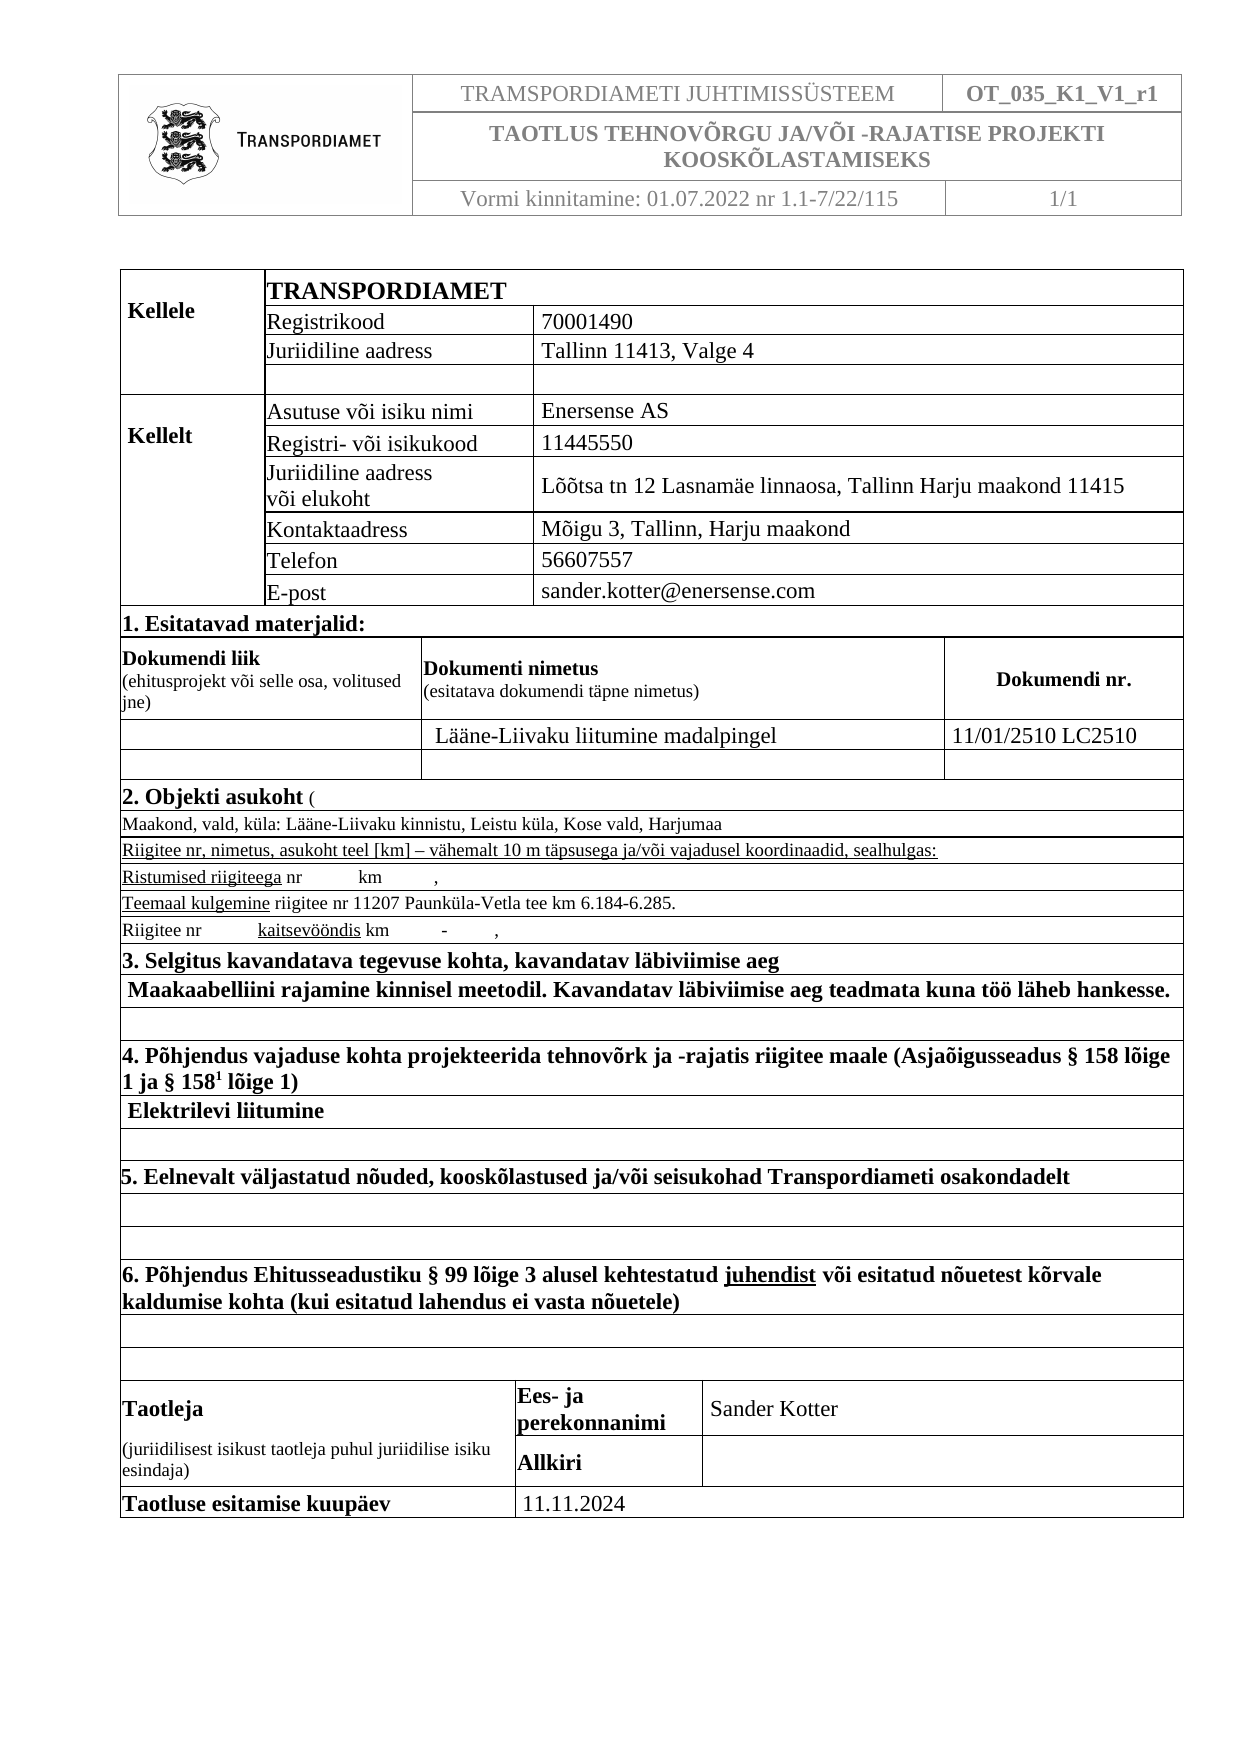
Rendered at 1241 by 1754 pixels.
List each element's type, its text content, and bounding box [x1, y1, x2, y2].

table_cell Dokumendi nr. [945, 638, 1183, 719]
table_cell Ristumised riigiteega nr km , [121, 864, 1183, 889]
table_cell [422, 750, 944, 778]
table_cell Enersense AS [534, 395, 1183, 425]
table_cell [121, 1008, 1183, 1039]
table_cell 56607557 [534, 544, 1183, 574]
table_cell Sander Kotter [703, 1381, 1183, 1435]
table_cell [121, 1129, 1183, 1160]
table_cell Dokumenti nimetus (esitatava dokumendi täpne nimetus) [422, 638, 944, 719]
table_cell [121, 1348, 1183, 1380]
table_cell Taotleja [121, 1381, 515, 1435]
table_cell Telefon [266, 544, 533, 574]
table_cell [121, 1194, 1183, 1226]
table_cell 11445550 [534, 426, 1183, 456]
table_cell 11.11.2024 [516, 1487, 1183, 1517]
table_cell Maakond, vald, küla: Lääne-Liivaku kinnistu, Leistu küla, Kose vald, Harjumaa [121, 811, 1183, 836]
table_cell 5. Eelnevalt väljastatud nõuded, kooskõlastused ja/või seisukohad Transpordiameti osakondadelt [121, 1161, 1183, 1193]
table_cell Tallinn 11413, Valge 4 [534, 335, 1183, 364]
table_header Kellele [121, 270, 264, 393]
table_cell Asutuse või isiku nimi [266, 395, 533, 425]
table_cell (juriidilisest isikust taotleja puhul juriidilise isiku esindaja) [121, 1435, 515, 1486]
table_cell [534, 365, 1183, 393]
table_cell Elektrilevi liitumine [121, 1096, 1183, 1128]
table_cell [945, 750, 1183, 778]
table_cell Allkiri [516, 1436, 702, 1486]
table_cell [266, 365, 533, 393]
table_cell [121, 1227, 1183, 1259]
table_cell Registri- või isikukood [266, 426, 533, 456]
table_cell Riigitee nr kaitsevööndis km - , [121, 917, 1183, 943]
table_cell [121, 720, 421, 749]
table_cell 4. Põhjendus vajaduse kohta projekteerida tehnovõrk ja -rajatis riigitee maale (Asjaõigusseadus § 158 lõige 1 ja § 1581 lõige 1) [121, 1041, 1183, 1095]
table_cell Lääne-Liivaku liitumine madalpingel [422, 720, 944, 749]
table_cell sander.kotter@enersense.com [534, 575, 1183, 605]
table_cell Lõõtsa tn 12 Lasnamäe linnaosa, Tallinn Harju maakond 11415 [534, 457, 1183, 511]
table_cell Riigitee nr, nimetus, asukoht teel [km] – vähemalt 10 m täpsusega ja/või vajadusel koordinaadid, sealhulgas: [121, 838, 1183, 863]
table_cell 3. Selgitus kavandatava tegevuse kohta, kavandatav läbiviimise aeg [121, 944, 1183, 974]
table_cell 11/01/2510 LC2510 [945, 720, 1183, 749]
table_cell Kellelt [121, 395, 264, 605]
picture [129, 85, 402, 204]
table_cell [121, 750, 421, 778]
table_cell Ees- ja perekonnanimi [516, 1381, 702, 1435]
table_cell Maakaabelliini rajamine kinnisel meetodil. Kavandatav läbiviimise aeg teadmata kuna töö läheb hankesse. [121, 975, 1183, 1007]
table_cell Juriidiline aadress või elukoht [266, 457, 533, 511]
table_cell Dokumendi liik (ehitusprojekt või selle osa, volitused jne) [121, 638, 421, 719]
table_cell 2. Objekti asukoht ( [121, 780, 1183, 810]
table_cell Registrikood [266, 306, 533, 334]
table_cell Teemaal kulgemine riigitee nr 11207 Paunküla-Vetla tee km 6.184-6.285. [121, 891, 1183, 916]
table_cell 6. Põhjendus Ehitusseadustiku § 99 lõige 3 alusel kehtestatud juhendist või esitatud nõuetest kõrvale kaldumise kohta (kui esitatud lahendus ei vasta nõuetele) [121, 1260, 1183, 1314]
table_header TRANSPORDIAMET [266, 270, 1183, 304]
table_cell 70001490 [534, 306, 1183, 334]
table_cell 1. Esitatavad materjalid: [121, 606, 1183, 636]
table_cell Juriidiline aadress [266, 335, 533, 364]
table_cell [121, 1315, 1183, 1347]
table_cell Kontaktaadress [266, 513, 533, 543]
table_cell [703, 1436, 1183, 1486]
table_cell Mõigu 3, Tallinn, Harju maakond [534, 513, 1183, 543]
table_cell E-post [266, 575, 533, 605]
table_cell Taotluse esitamise kuupäev [121, 1487, 515, 1517]
